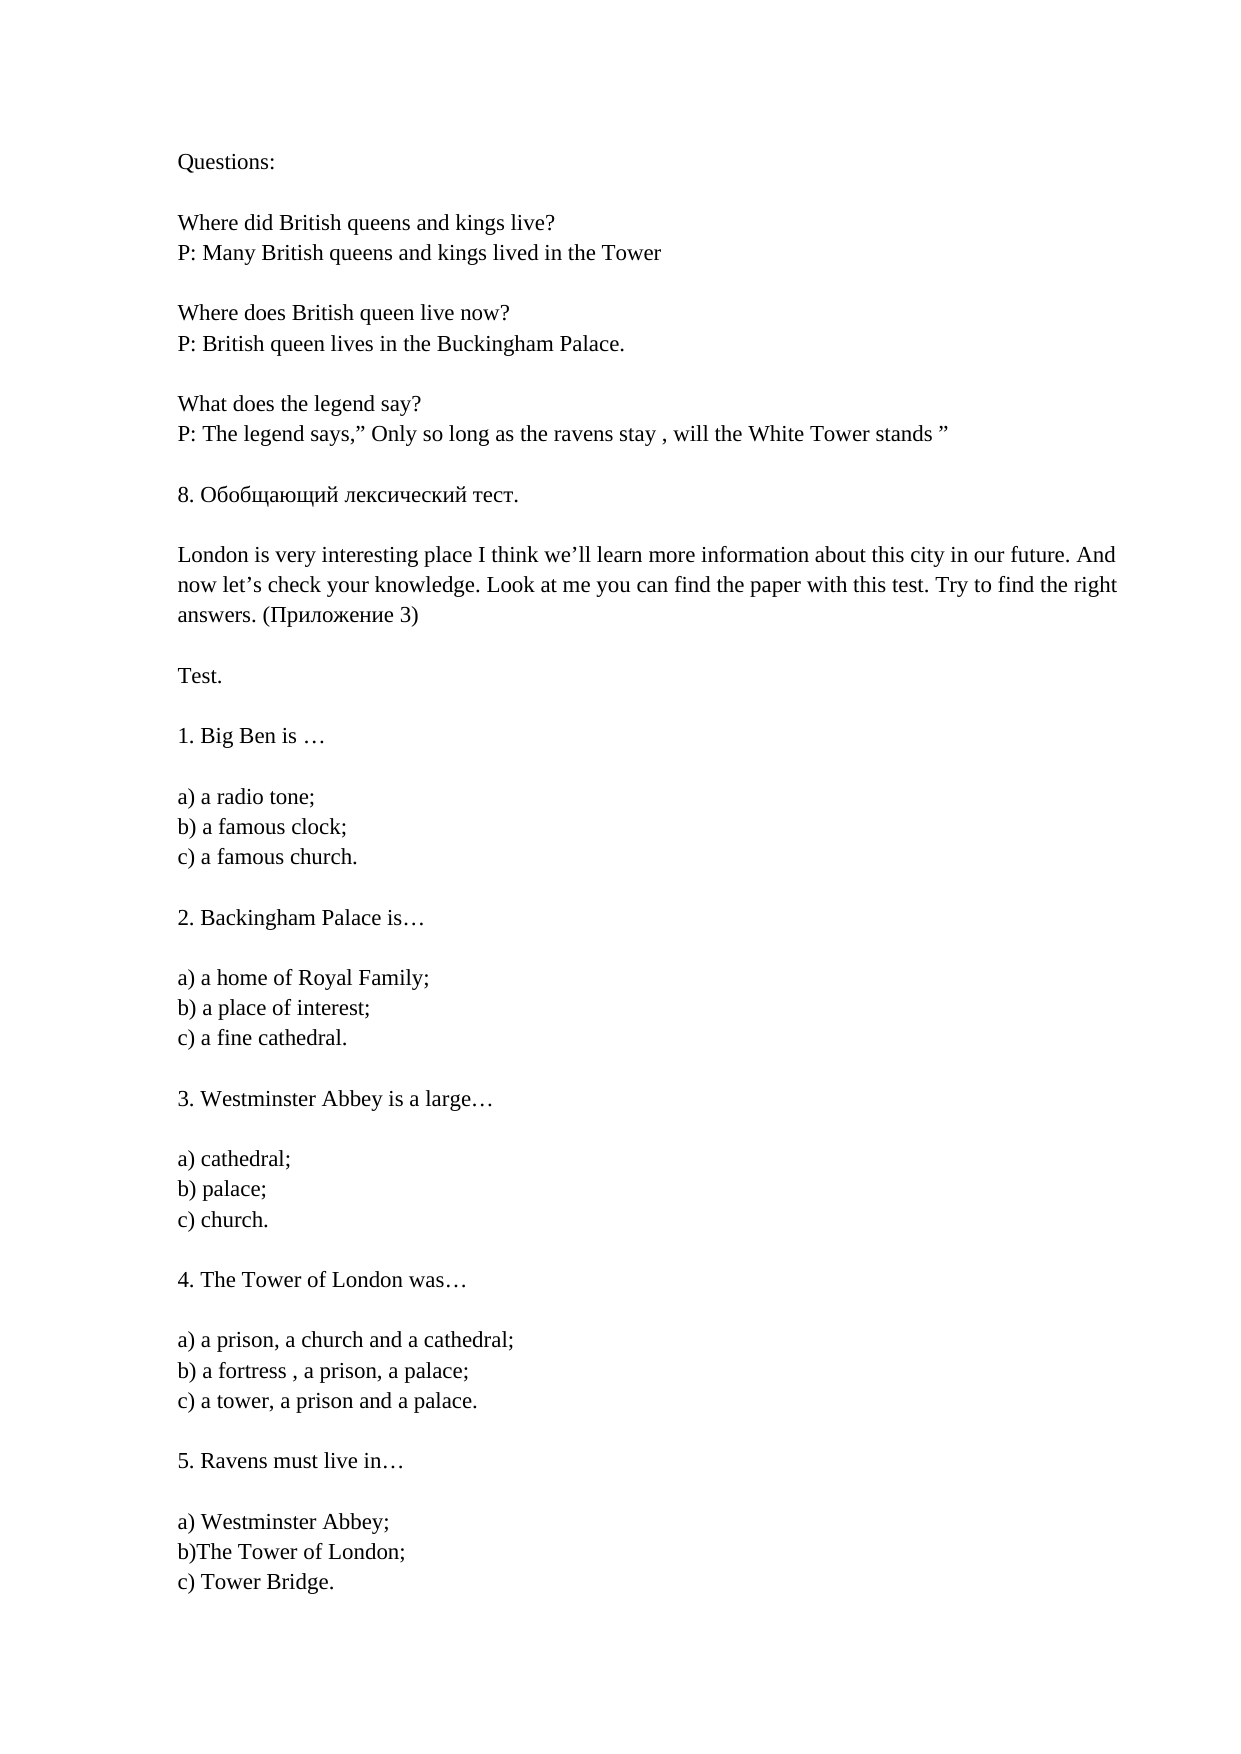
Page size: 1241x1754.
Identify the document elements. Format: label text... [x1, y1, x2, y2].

text a) a prison, a church and a cathedral; [177, 1326, 1152, 1353]
text P: British queen lives in the Buckingham Palace. [177, 329, 1152, 356]
text a) cathedral; [177, 1145, 1152, 1172]
text P: The legend says,” Only so long as the ravens stay , will the White Tower stands ” [177, 420, 1152, 447]
text London is very interesting place I think we’ll learn more information about this city in our future. And now let’s check your knowledge. Look at me you can find the paper with this test. Try to find the right answers. (Приложение 3) [177, 541, 1152, 628]
text Questions: [177, 148, 1152, 175]
text b) a fortress , a prison, a palace; [177, 1357, 1152, 1383]
text b) a place of interest; [177, 994, 1152, 1021]
text What does the legend say? [177, 390, 1152, 416]
text a) Westminster Abbey; [177, 1508, 1152, 1534]
text Where does British queen live now? [177, 299, 1152, 326]
text 5. Ravens must live in… [177, 1447, 1152, 1474]
text c) Tower Bridge. [177, 1568, 1152, 1594]
text a) a radio tone; [177, 783, 1152, 809]
text a) a home of Royal Family; [177, 964, 1152, 990]
text 3. Westminster Abbey is a large… [177, 1085, 1152, 1111]
text c) church. [177, 1206, 1152, 1232]
text b)The Tower of London; [177, 1538, 1152, 1564]
text 8. Обобщающий лексический тест. [177, 481, 1152, 507]
text b) palace; [177, 1175, 1152, 1202]
text 4. The Tower of London was… [177, 1266, 1152, 1292]
text Test. [177, 662, 1152, 688]
text P: Many British queens and kings lived in the Tower [177, 239, 1152, 265]
text c) a famous church. [177, 843, 1152, 869]
text 1. Big Ben is … [177, 722, 1152, 749]
text c) a fine cathedral. [177, 1024, 1152, 1051]
text c) a tower, a prison and a palace. [177, 1387, 1152, 1413]
text b) a famous clock; [177, 813, 1152, 839]
text Where did British queens and kings live? [177, 209, 1152, 235]
text 2. Backingham Palace is… [177, 903, 1152, 930]
